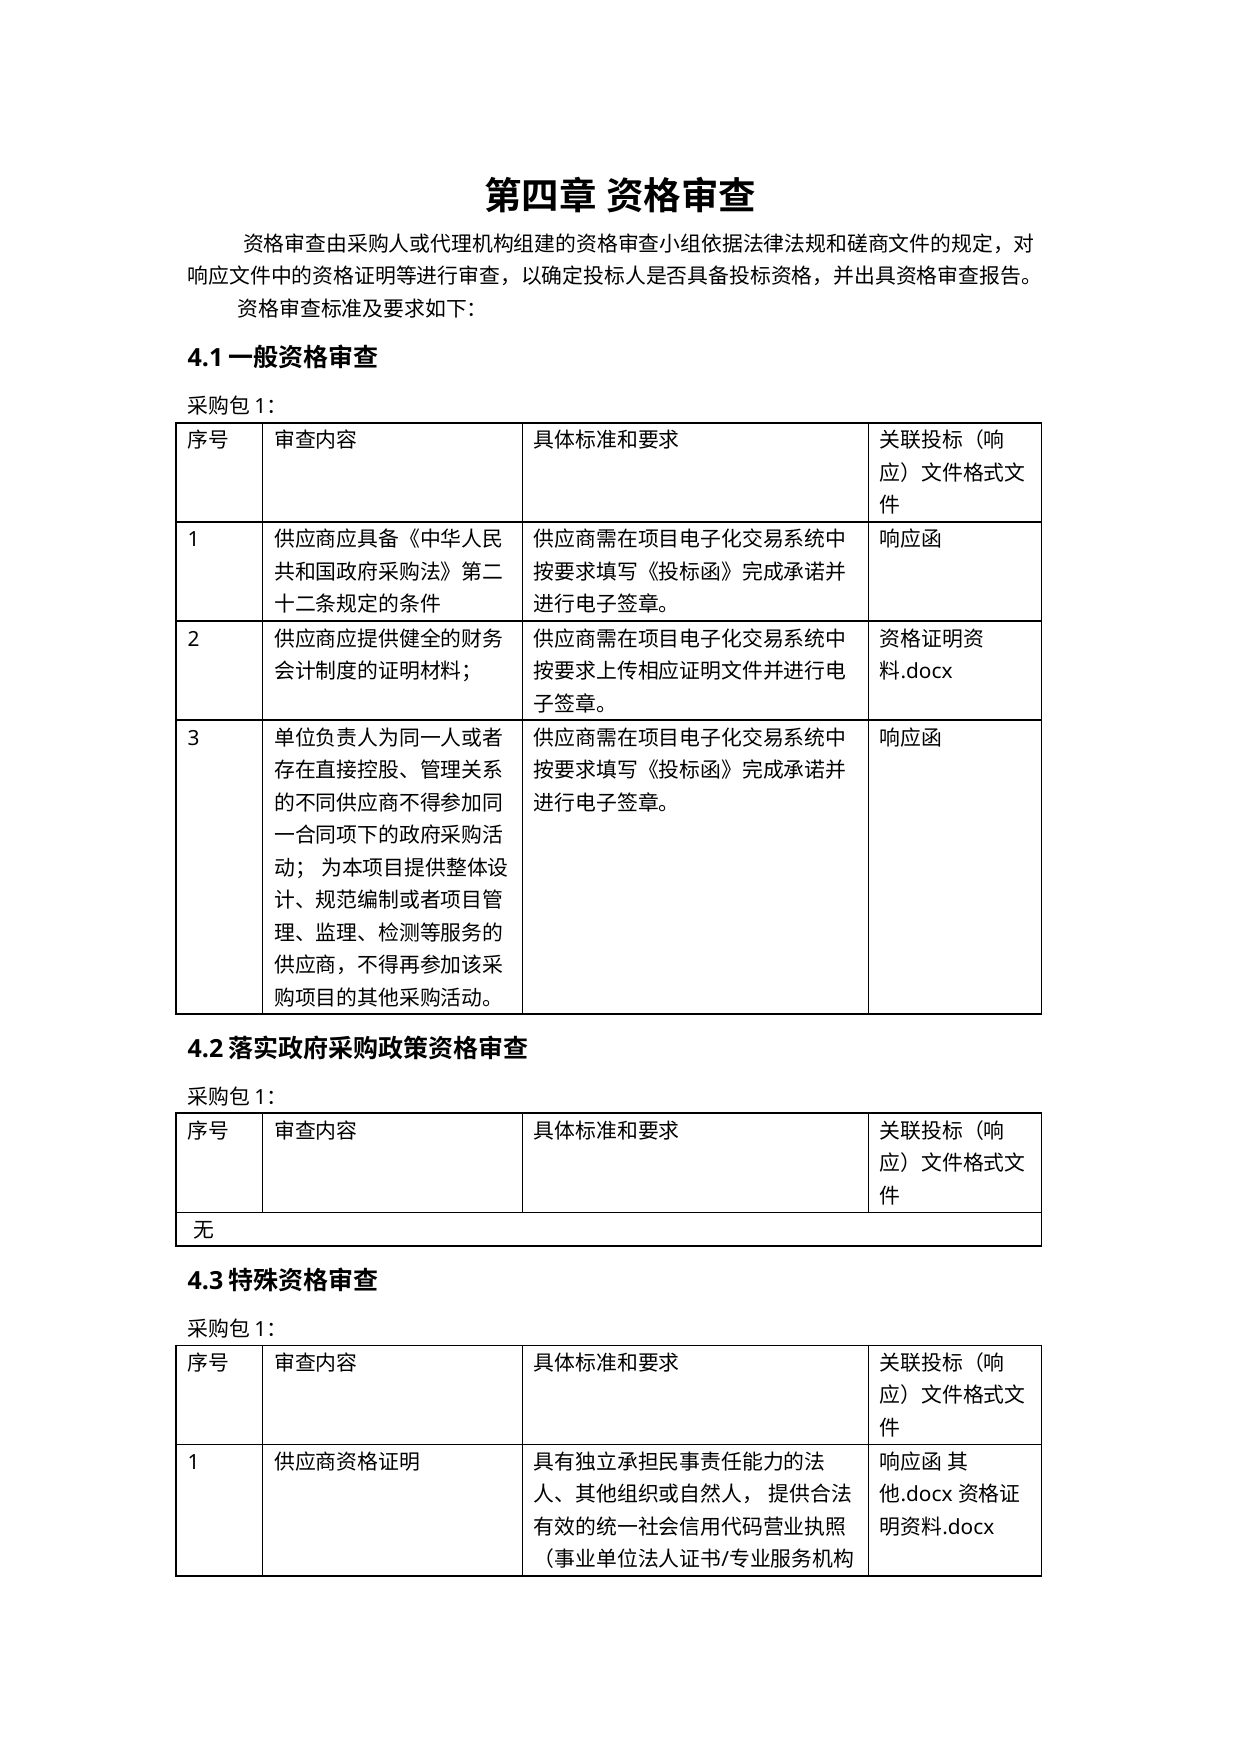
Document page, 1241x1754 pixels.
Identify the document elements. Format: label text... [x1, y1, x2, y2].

table_cell 供应商应具备《中华人民共和国政府采购法》第二十二条规定的条件 [263, 523, 522, 620]
table_header 审查内容 [263, 424, 522, 521]
table_header 具体标准和要求 [523, 1114, 868, 1211]
table_cell 响应函 [869, 721, 1041, 1013]
table_header 序号 [177, 424, 262, 521]
table_header 关联投标（响应）文件格式文件 [869, 1346, 1041, 1443]
table_header 关联投标（响应）文件格式文件 [869, 1114, 1041, 1211]
table_cell 供应商应提供健全的财务会计制度的证明材料； [263, 622, 522, 719]
table_cell 资格证明资料.docx [869, 622, 1041, 719]
text 4.3特殊资格审查 [187, 1247, 1053, 1312]
text 4.2落实政府采购政策资格审查 [187, 1015, 1053, 1080]
table_header 具体标准和要求 [523, 424, 868, 521]
table_header 关联投标（响应）文件格式文件 [869, 424, 1041, 521]
text 第四章 资格审查 [187, 162, 1053, 227]
table_cell 1 [177, 1445, 262, 1575]
table_header 审查内容 [263, 1114, 522, 1211]
text 采购包1： [187, 389, 1053, 422]
text 资格审查由采购人或代理机构组建的资格审查小组依据法律法规和磋商文件的规定，对响应文件中的资格证明等进行审查，以确定投标人是否具备投标资格，并出具资格审查报告。 [187, 227, 1053, 292]
text 采购包1： [187, 1080, 1053, 1112]
table_header 具体标准和要求 [523, 1346, 868, 1443]
table_cell 3 [177, 721, 262, 1013]
table_header 审查内容 [263, 1346, 522, 1443]
table_header 序号 [177, 1114, 262, 1211]
text 采购包1： [187, 1312, 1053, 1344]
table_cell 2 [177, 622, 262, 719]
table_cell 供应商需在项目电子化交易系统中按要求填写《投标函》完成承诺并进行电子签章。 [523, 523, 868, 620]
table_cell 单位负责人为同一人或者存在直接控股、管理关系的不同供应商不得参加同一合同项下的政府采购活动； 为本项目提供整体设计、规范编制或者项目管理、监理、检测等服务的供应商，不得再参加该采购项目的其他采购活动。 [263, 721, 522, 1013]
table_cell 无 [177, 1213, 1041, 1245]
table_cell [869, 1445, 1041, 1575]
text 4.1一般资格审查 [187, 324, 1053, 389]
table_cell 供应商需在项目电子化交易系统中按要求填写《投标函》完成承诺并进行电子签章。 [523, 721, 868, 1013]
table_cell 供应商资格证明 [263, 1445, 522, 1575]
table_cell 1 [177, 523, 262, 620]
text 资格审查标准及要求如下： [187, 292, 1053, 324]
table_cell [523, 1445, 868, 1575]
table_cell 响应函 [869, 523, 1041, 620]
table_cell 供应商需在项目电子化交易系统中按要求上传相应证明文件并进行电子签章。 [523, 622, 868, 719]
table_header 序号 [177, 1346, 262, 1443]
